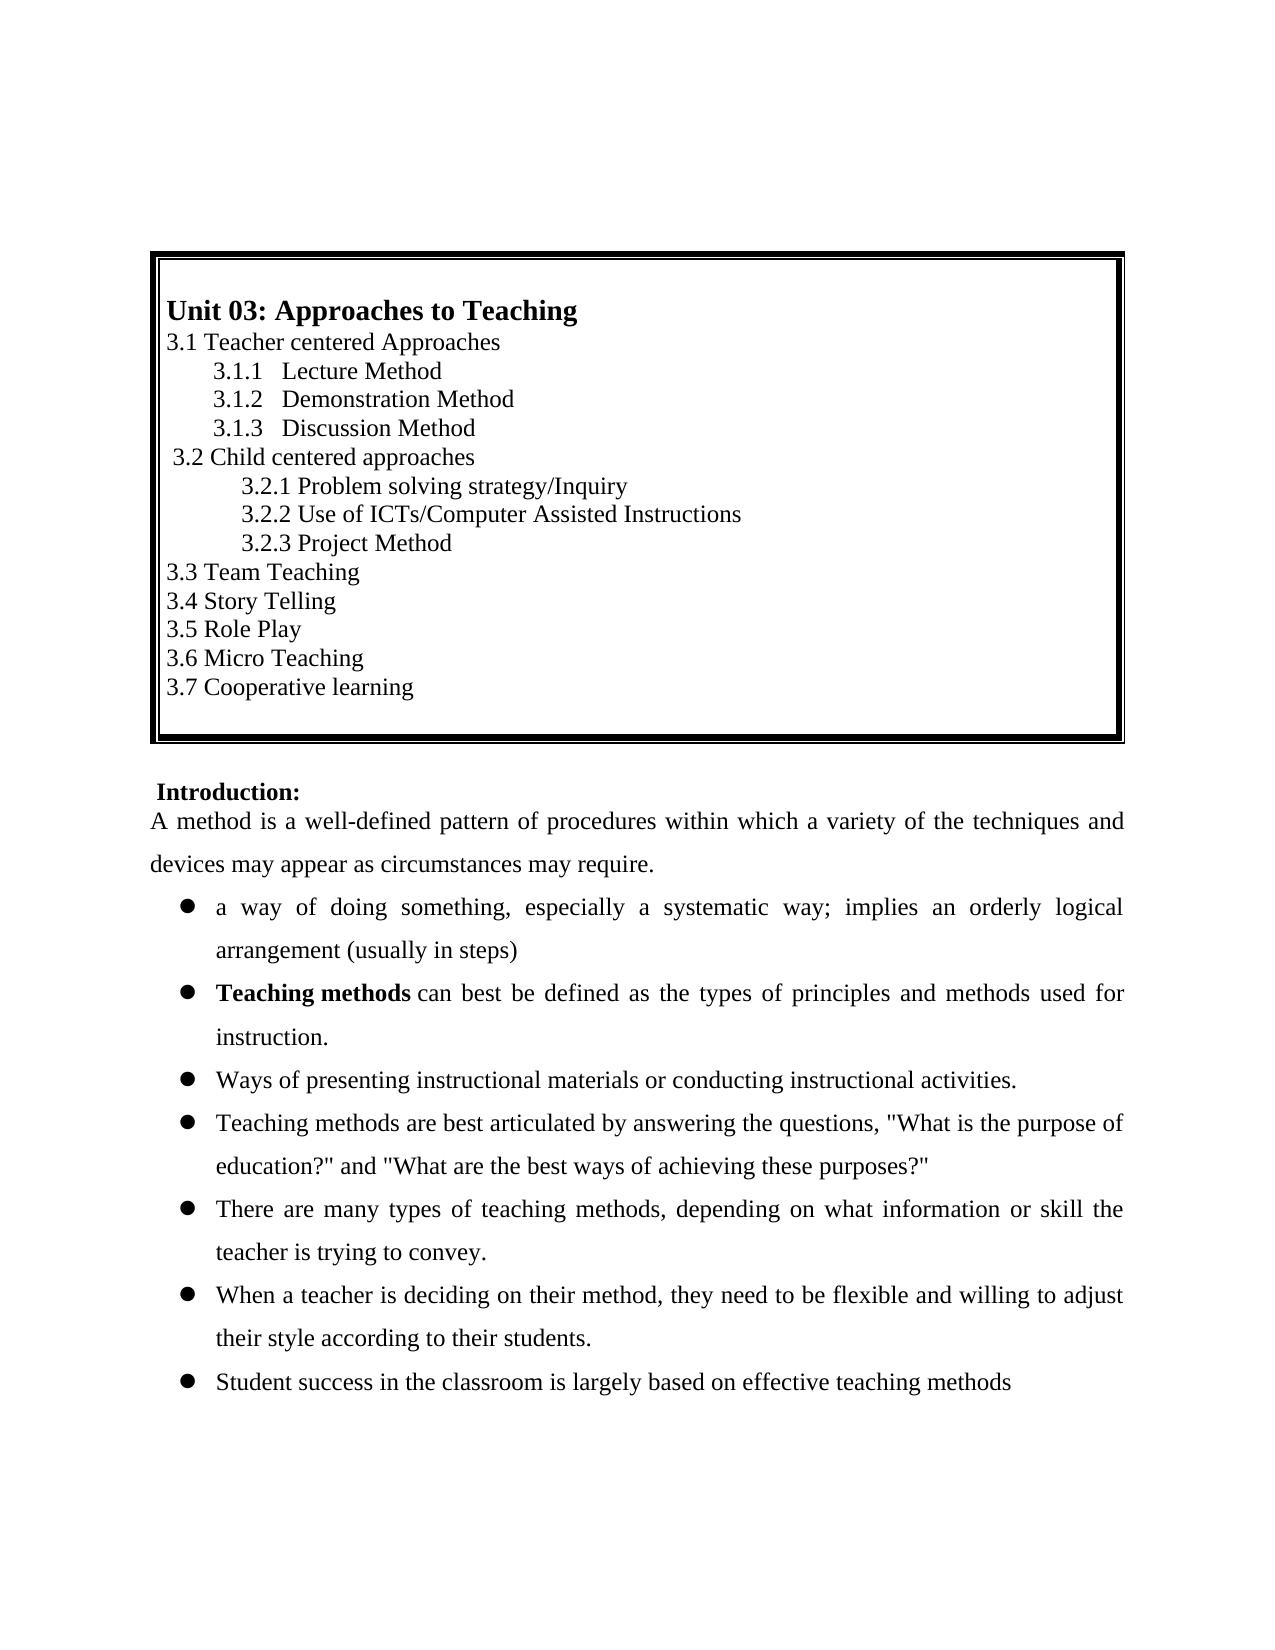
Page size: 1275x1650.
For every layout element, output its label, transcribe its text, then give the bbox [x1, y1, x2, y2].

list There are many types of teaching methods, depending on what information or skill the teacher is trying to convey. [178, 1194, 1125, 1266]
list Teaching methods can best be defined as the types of principles and methods used for instruction. [178, 978, 1125, 1050]
table_header Unit 03: Approaches to Teaching 3.1 Teacher centered Approaches 3.1.1 Lecture Method 3.1.2 Demonstration Method 3.1.3 Discussion Method 3.2 Child centered approaches 3.2.1 Problem solving strategy/Inquiry 3.2.2 Use of ICTs/Computer Assisted Instructions 3.2.3 Project Method 3.3 Team Teaching 3.4 Story Telling 3.5 Role Play 3.6 Micro Teaching 3.7 Cooperative learning [160, 260, 1116, 734]
list Teaching methods are best articulated by answering the questions, "What is the purpose of education?" and "What are the best ways of achieving these purposes?" [178, 1108, 1125, 1180]
list When a teacher is deciding on their method, they need to be flexible and willing to adjust their style according to their students. [178, 1280, 1125, 1352]
list Student success in the classroom is largely based on effective teaching methods [178, 1367, 1125, 1395]
text A method is a well-defined pattern of procedures within which a variety of the techniques and devices may appear as circumstances may require. [150, 806, 1125, 878]
list Ways of presenting instructional materials or conducting instructional activities. [178, 1065, 1125, 1093]
list a way of doing something, especially a systematic way; implies an orderly logical arrangement (usually in steps) [178, 892, 1125, 964]
text Introduction: [150, 777, 1125, 806]
